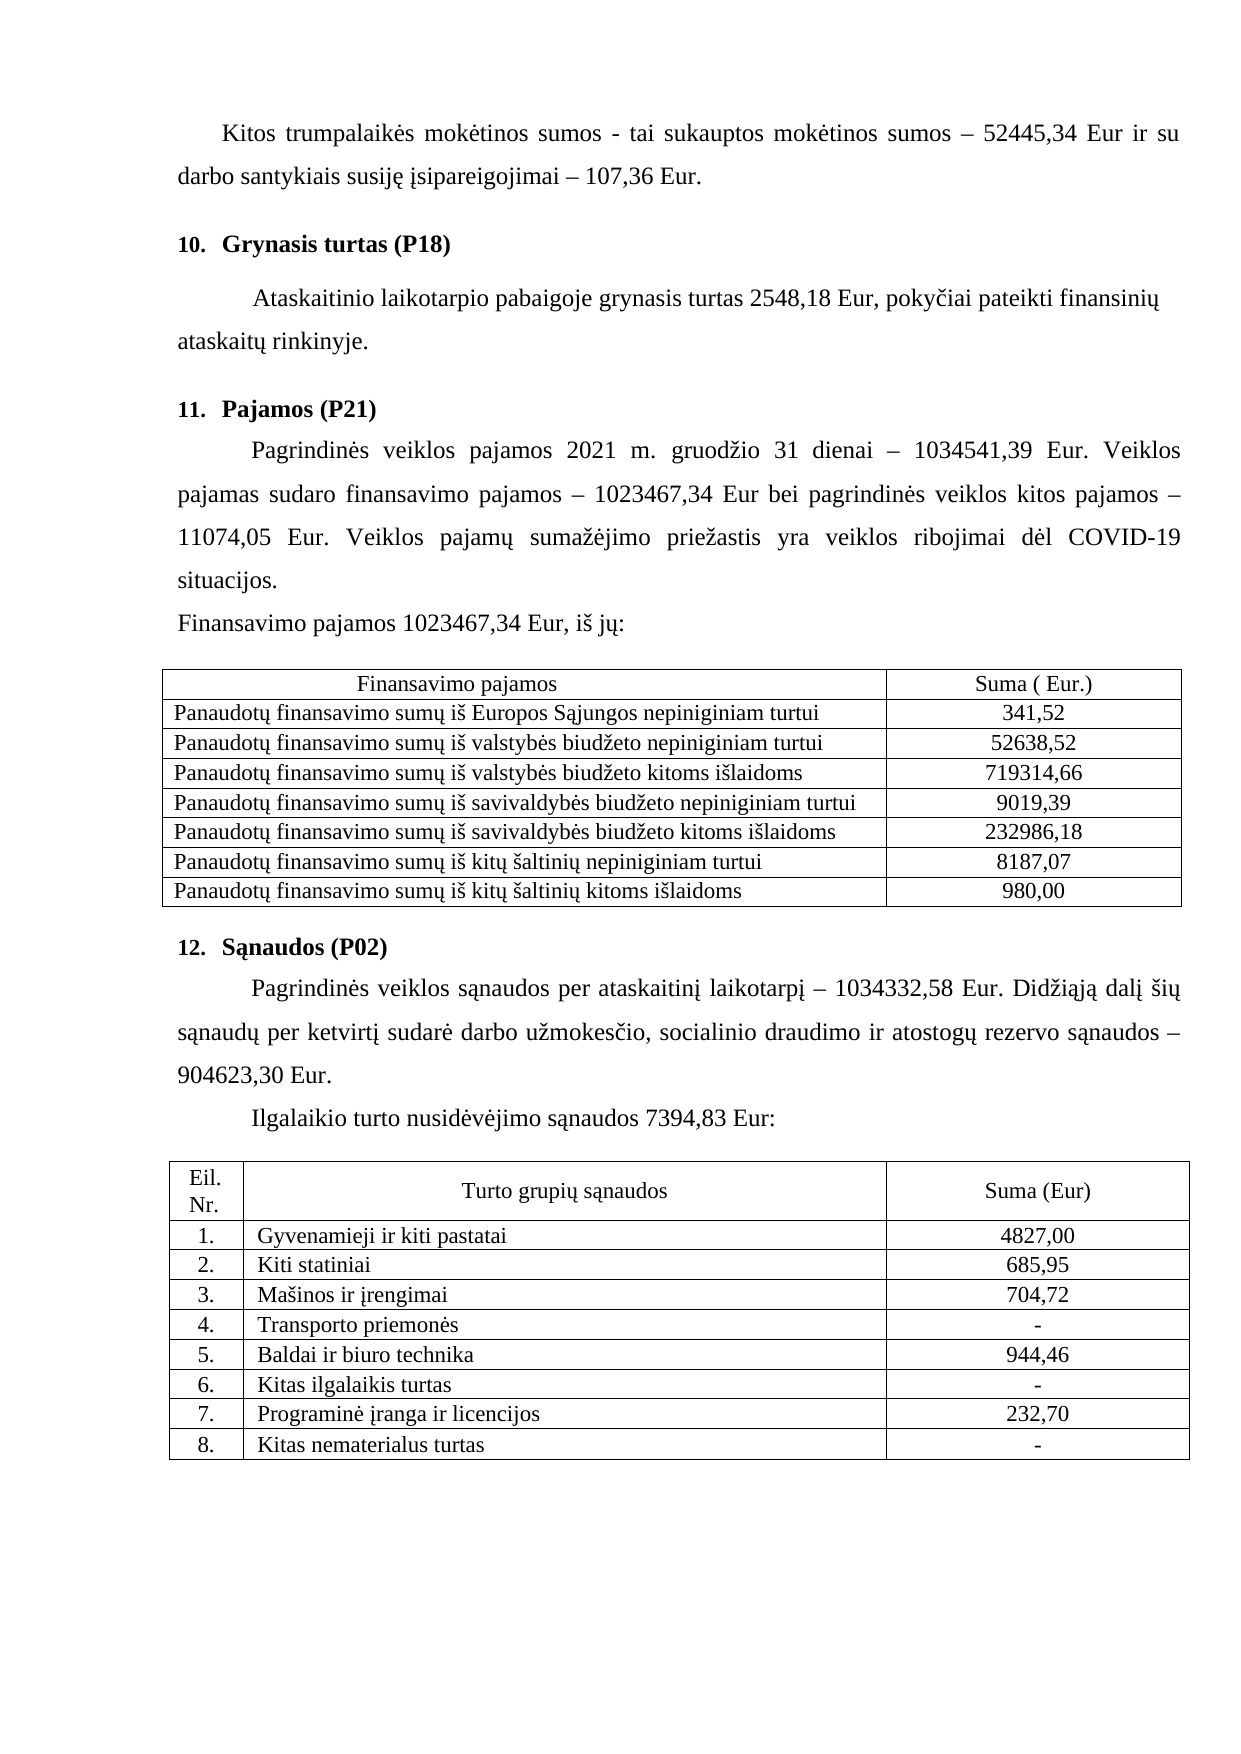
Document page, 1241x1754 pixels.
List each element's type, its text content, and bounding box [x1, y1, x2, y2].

table_header Finansavimo pajamos [163, 670, 886, 698]
table_cell Kitas ilgalaikis turtas [244, 1370, 886, 1398]
table_cell 1. [170, 1221, 243, 1249]
table_header Suma ( Eur.) [887, 670, 1181, 698]
table_cell Panaudotų finansavimo sumų iš savivaldybės biudžeto nepiniginiam turtui [163, 789, 886, 817]
table_cell 8187,07 [887, 848, 1181, 877]
list Sąnaudos (P02) [177, 932, 1181, 961]
table_cell 8. [170, 1429, 243, 1459]
table_cell 2. [170, 1250, 243, 1279]
list Grynasis turtas (P18) [177, 229, 1181, 258]
table_cell Panaudotų finansavimo sumų iš kitų šaltinių kitoms išlaidoms [163, 878, 886, 906]
table_cell 4. [170, 1310, 243, 1339]
table_cell 7. [170, 1399, 243, 1428]
table_cell 341,52 [887, 700, 1181, 728]
text Pagrindinės veiklos pajamos 2021 m. gruodžio 31 dienai – 1034541,39 Eur. Veiklos pajamas sudaro finansavimo pajamos – 1023467,34 Eur bei pagrindinės veiklos kitos pajamos – 11074,05 Eur. Veiklos pajamų sumažėjimo priežastis yra veiklos ribojimai dėl COVID-19 situacijos. [177, 436, 1181, 594]
table_cell 3. [170, 1280, 243, 1309]
table_cell Transporto priemonės [244, 1310, 886, 1339]
table_cell Kitas nematerialus turtas [244, 1429, 886, 1459]
table_header Eil. Nr. [170, 1162, 243, 1220]
table_cell 685,95 [887, 1250, 1189, 1279]
table_cell Panaudotų finansavimo sumų iš valstybės biudžeto nepiniginiam turtui [163, 729, 886, 758]
text Kitos trumpalaikės mokėtinos sumos - tai sukauptos mokėtinos sumos – 52445,34 Eur ir su darbo santykiais susiję įsipareigojimai – 107,36 Eur. [177, 118, 1181, 190]
table_cell - [887, 1429, 1189, 1459]
table_cell 5. [170, 1340, 243, 1369]
table_header Turto grupių sąnaudos [244, 1162, 886, 1220]
table_cell 232,70 [887, 1399, 1189, 1428]
table_cell 6. [170, 1370, 243, 1398]
table_cell 719314,66 [887, 759, 1181, 787]
text Pagrindinės veiklos sąnaudos per ataskaitinį laikotarpį – 1034332,58 Eur. Didžiąją dalį šių sąnaudų per ketvirtį sudarė darbo užmokesčio, socialinio draudimo ir atostogų rezervo sąnaudos – 904623,30 Eur. [177, 973, 1181, 1088]
text Ilgalaikio turto nusidėvėjimo sąnaudos 7394,83 Eur: [177, 1103, 1181, 1132]
table_cell Kiti statiniai [244, 1250, 886, 1279]
table_cell 232986,18 [887, 818, 1181, 847]
table_cell Panaudotų finansavimo sumų iš kitų šaltinių nepiniginiam turtui [163, 848, 886, 877]
table_header Suma (Eur) [887, 1162, 1189, 1220]
table_cell 980,00 [887, 878, 1181, 906]
table_cell Baldai ir biuro technika [244, 1340, 886, 1369]
table_cell 9019,39 [887, 789, 1181, 817]
table_cell Panaudotų finansavimo sumų iš Europos Sąjungos nepiniginiam turtui [163, 700, 886, 728]
table_cell Panaudotų finansavimo sumų iš savivaldybės biudžeto kitoms išlaidoms [163, 818, 886, 847]
table_cell Panaudotų finansavimo sumų iš valstybės biudžeto kitoms išlaidoms [163, 759, 886, 787]
table_cell 4827,00 [887, 1221, 1189, 1249]
text Ataskaitinio laikotarpio pabaigoje grynasis turtas 2548,18 Eur, pokyčiai pateikti finansinių ataskaitų rinkinyje. [177, 283, 1181, 355]
table_cell Programinė įranga ir licencijos [244, 1399, 886, 1428]
table_cell Mašinos ir įrengimai [244, 1280, 886, 1309]
table_cell 944,46 [887, 1340, 1189, 1369]
list Pajamos (P21) [177, 394, 1181, 423]
table_cell 704,72 [887, 1280, 1189, 1309]
table_cell - [887, 1310, 1189, 1339]
table_cell Gyvenamieji ir kiti pastatai [244, 1221, 886, 1249]
text Finansavimo pajamos 1023467,34 Eur, iš jų: [177, 608, 1181, 637]
table_cell 52638,52 [887, 729, 1181, 758]
table_cell - [887, 1370, 1189, 1398]
